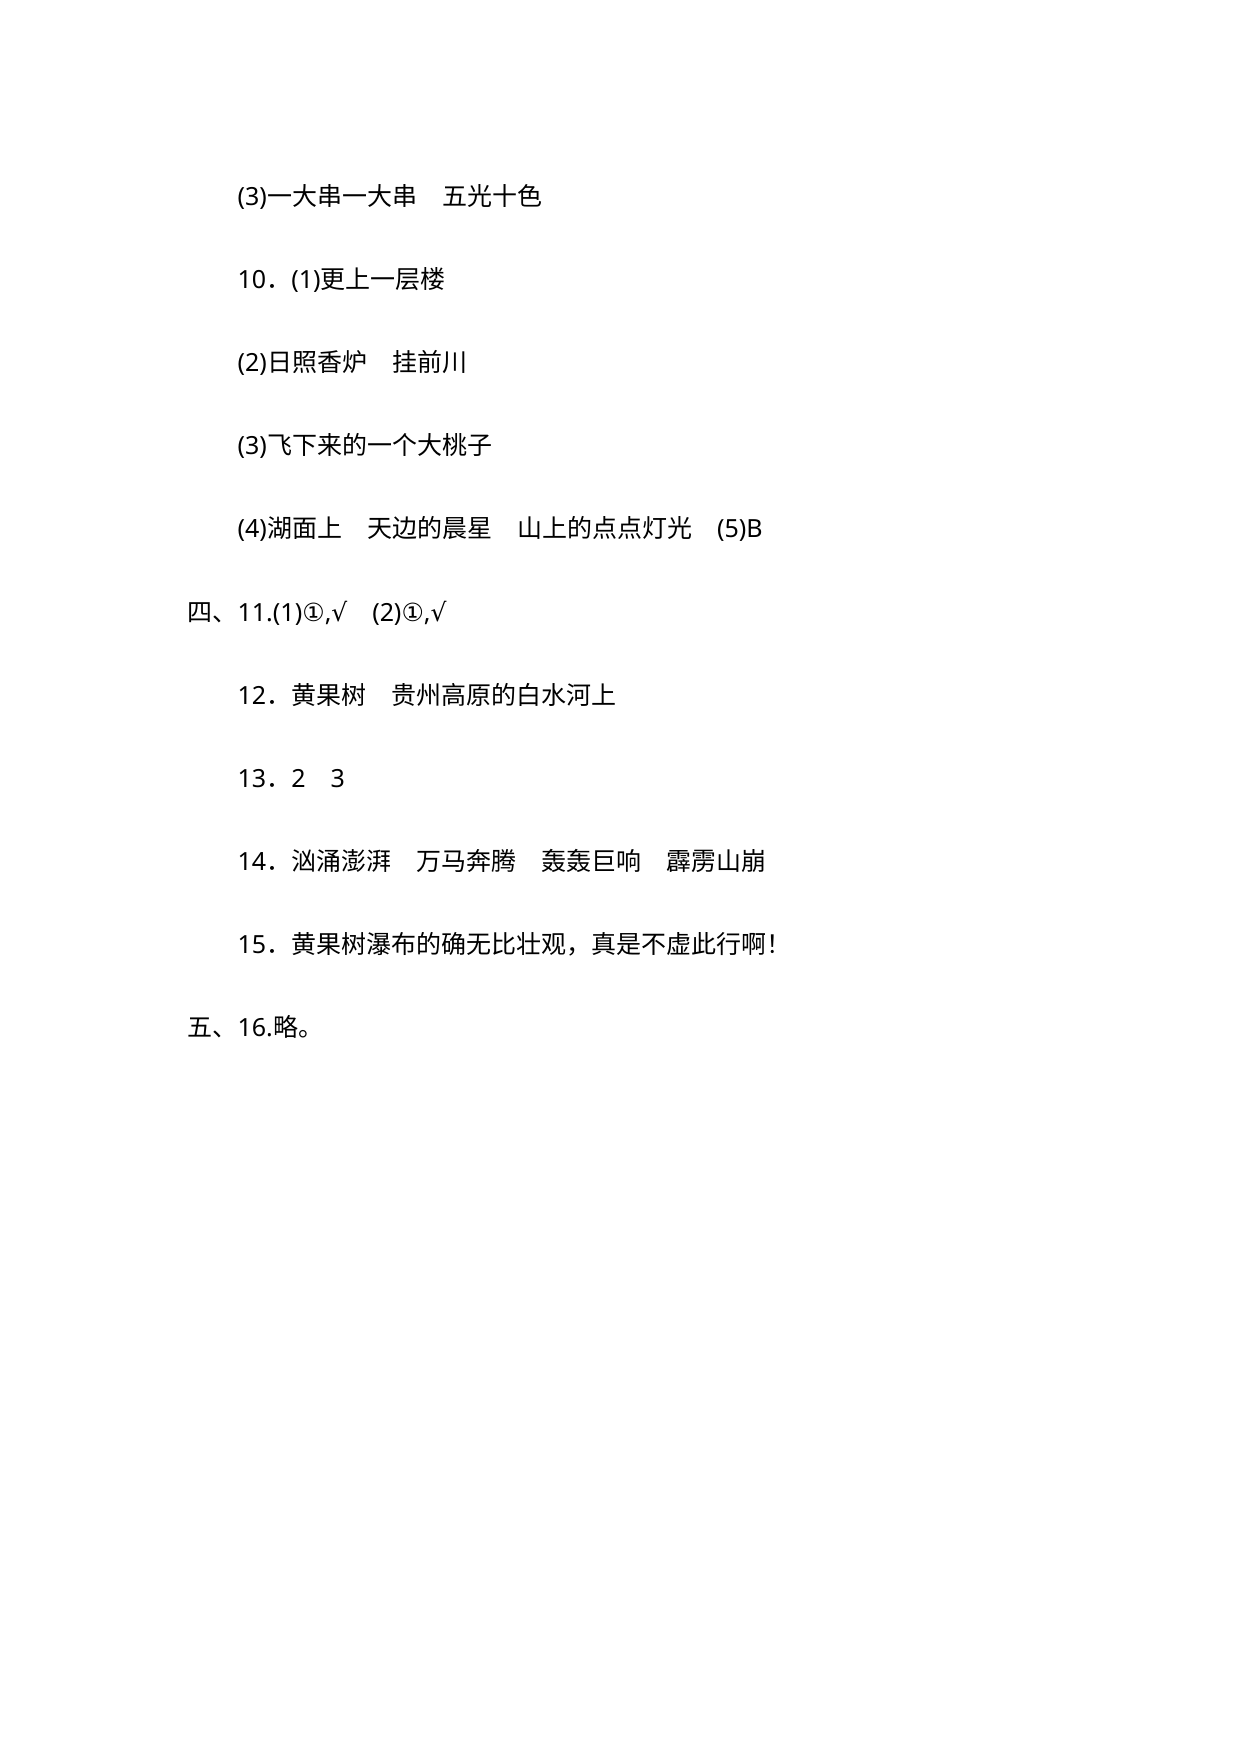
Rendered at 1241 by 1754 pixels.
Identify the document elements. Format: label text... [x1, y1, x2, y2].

text 10．(1)更上一层楼 [187, 245, 1053, 310]
text (3)一大串一大串 五光十色 [187, 162, 1053, 227]
text 15．黄果树瀑布的确无比壮观，真是不虚此行啊！ [187, 910, 1053, 975]
text (3)飞下来的一个大桃子 [187, 411, 1053, 476]
text (2)日照香炉 挂前川 [187, 328, 1053, 393]
text 四、11.(1)①,√ (2)①,√ [187, 578, 1053, 643]
text 五、16.略。 [187, 993, 1053, 1058]
text 12．黄果树 贵州高原的白水河上 [187, 661, 1053, 726]
text 14．汹涌澎湃 万马奔腾 轰轰巨响 霹雳山崩 [187, 827, 1053, 892]
text (4)湖面上 天边的晨星 山上的点点灯光 (5)B [187, 494, 1053, 559]
text 13．2 3 [187, 744, 1053, 809]
